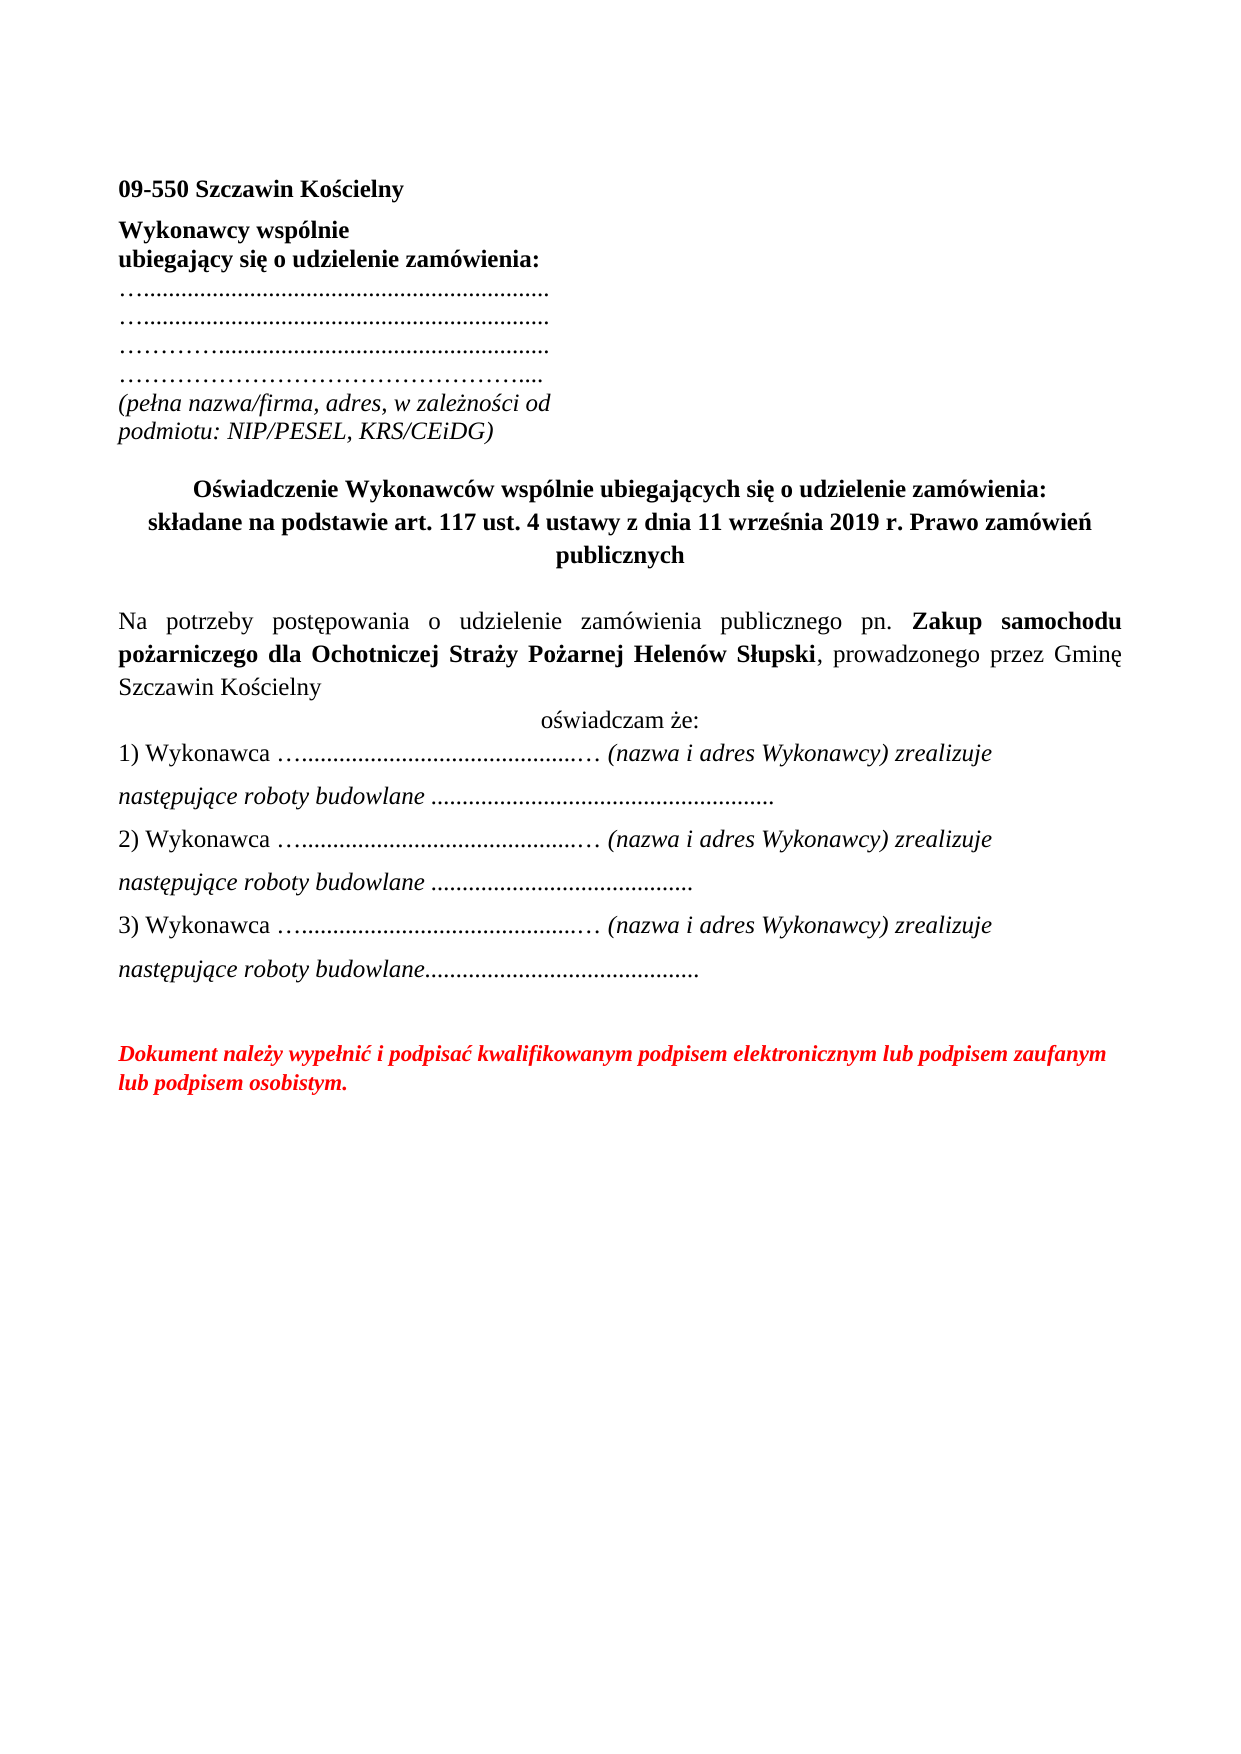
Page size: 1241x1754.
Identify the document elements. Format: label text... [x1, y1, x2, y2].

text oświadczam że: [118, 705, 1122, 734]
text …………..................................................... [118, 330, 1122, 359]
text Oświadczenie Wykonawców wspólnie ubiegających się o udzielenie zamówienia: [118, 474, 1122, 503]
text Dokument należy wypełnić i podpisać kwalifikowanym podpisem elektronicznym lub podpisem zaufanym lub podpisem osobistym. [118, 1040, 1122, 1097]
text 1) Wykonawca …............................................… (nazwa i adres Wykonawcy) zrealizuje [118, 738, 1122, 767]
text ………………………………………….... [118, 359, 1122, 388]
text ubiegający się o udzielenie zamówienia: [118, 244, 1122, 273]
text (pełna nazwa/firma, adres, w zależności od [118, 388, 1122, 416]
text podmiotu: NIP/PESEL, KRS/CEiDG) [118, 416, 1122, 445]
text …................................................................. [118, 273, 1122, 301]
text 2) Wykonawca …............................................… (nazwa i adres Wykonawcy) zrealizuje [118, 824, 1122, 853]
text składane na podstawie art. 117 ust. 4 ustawy z dnia 11 września 2019 r. Prawo zamówień publicznych [118, 507, 1122, 569]
text Na potrzeby postępowania o udzielenie zamówienia publicznego pn. Zakup samochodu pożarniczego dla Ochotniczej Straży Pożarnej Helenów Słupski, prowadzonego przez Gminę Szczawin Kościelny [118, 606, 1122, 701]
text …................................................................. [118, 301, 1122, 330]
text następujące roboty budowlane .......................................... [118, 867, 1122, 896]
text 3) Wykonawca …............................................… (nazwa i adres Wykonawcy) zrealizuje [118, 911, 1122, 939]
text następujące roboty budowlane ....................................................... [118, 781, 1122, 810]
text Wykonawcy wspólnie [118, 215, 1122, 244]
text 09-550 Szczawin Kościelny [118, 174, 1122, 203]
text następujące roboty budowlane............................................ [118, 954, 1122, 982]
